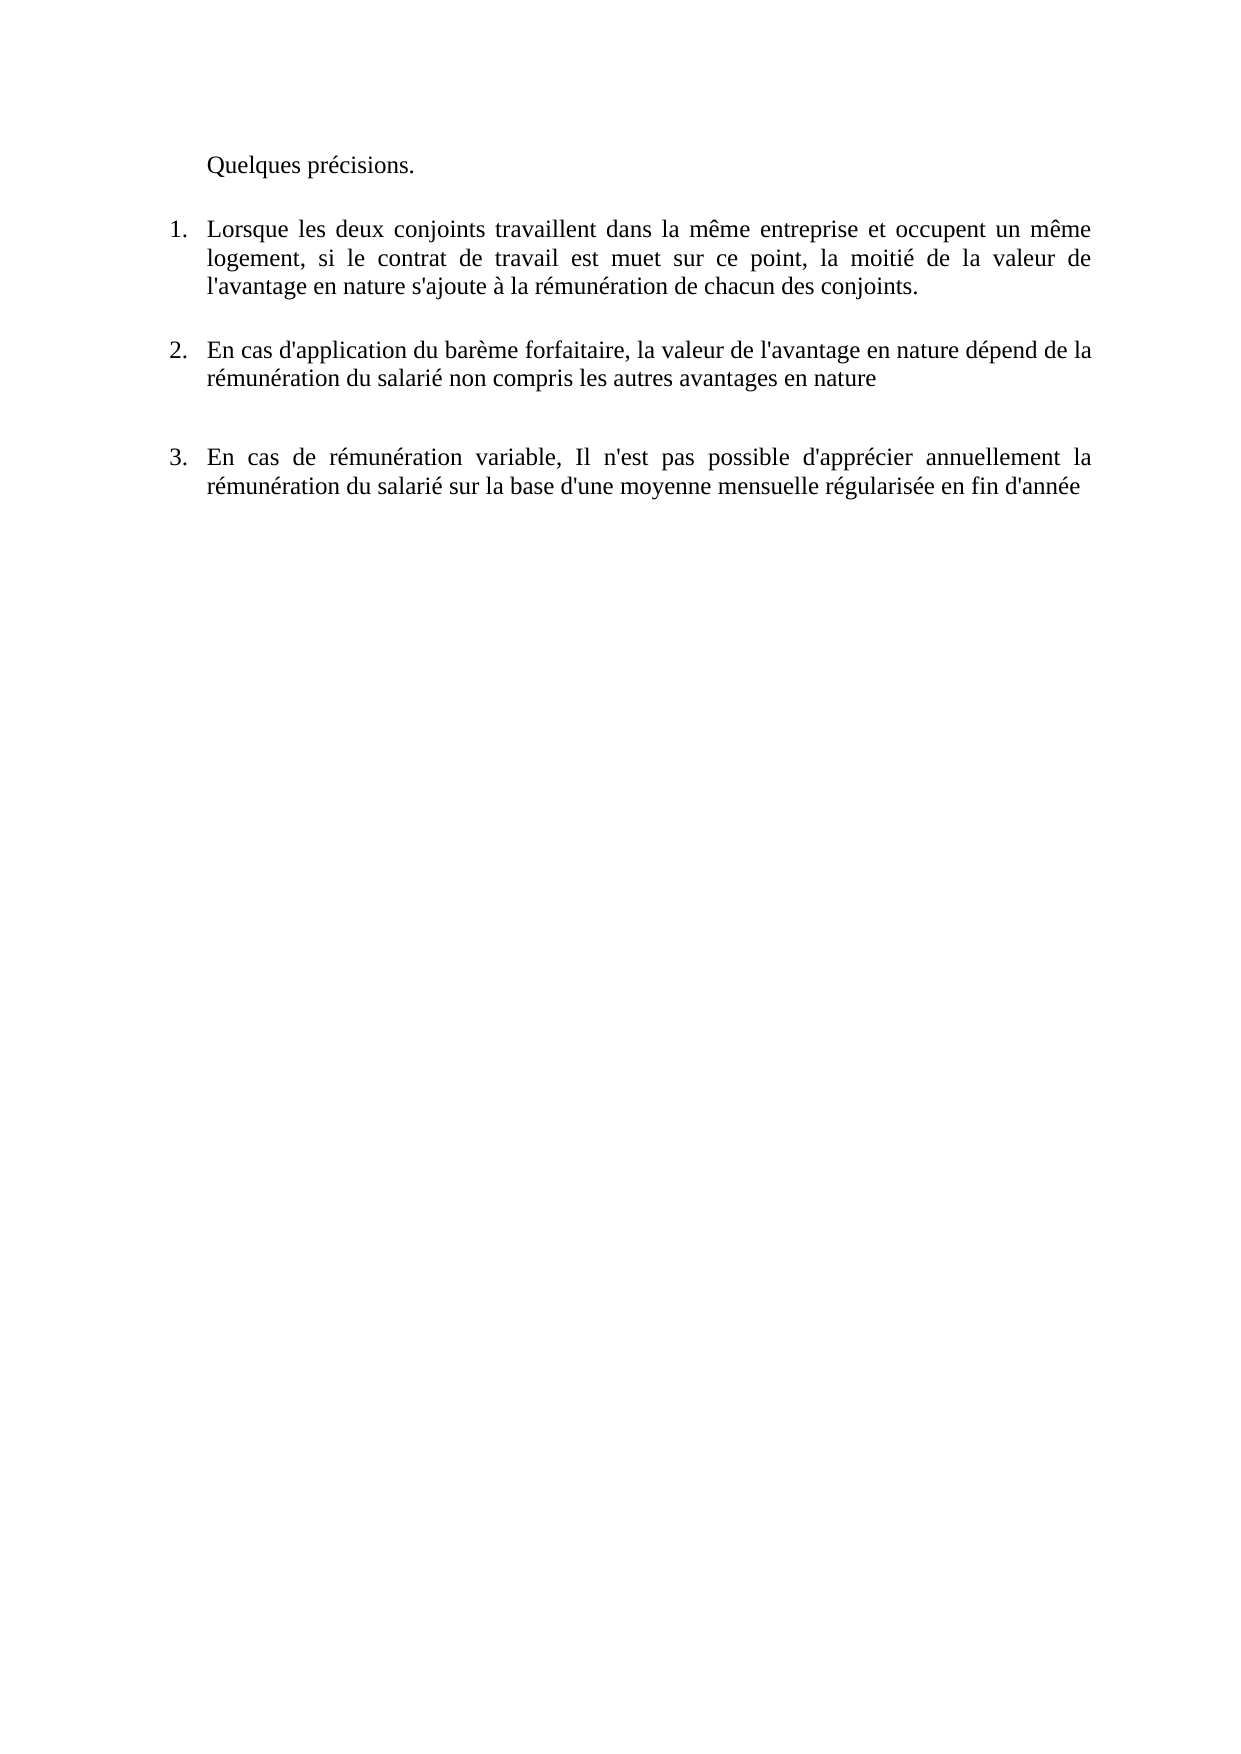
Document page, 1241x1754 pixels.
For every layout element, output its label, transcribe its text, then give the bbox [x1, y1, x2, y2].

list Lorsque les deux conjoints travaillent dans la même entreprise et occupent un même logement, si le contrat de travail est muet sur ce point, la moitié de la valeur de l'avantage en nature s'ajoute à la rémunération de chacun des conjoints. [169, 214, 1093, 300]
text Quelques précisions. [207, 151, 1093, 179]
list En cas d'application du barème forfaitaire, la valeur de l'avantage en nature dépend de la rémunération du salarié non compris les autres avantages en nature [169, 335, 1093, 392]
list En cas de rémunération variable, Il n'est pas possible d'apprécier annuellement la rémunération du salarié sur la base d'une moyenne mensuelle régularisée en fin d'année [169, 442, 1093, 499]
